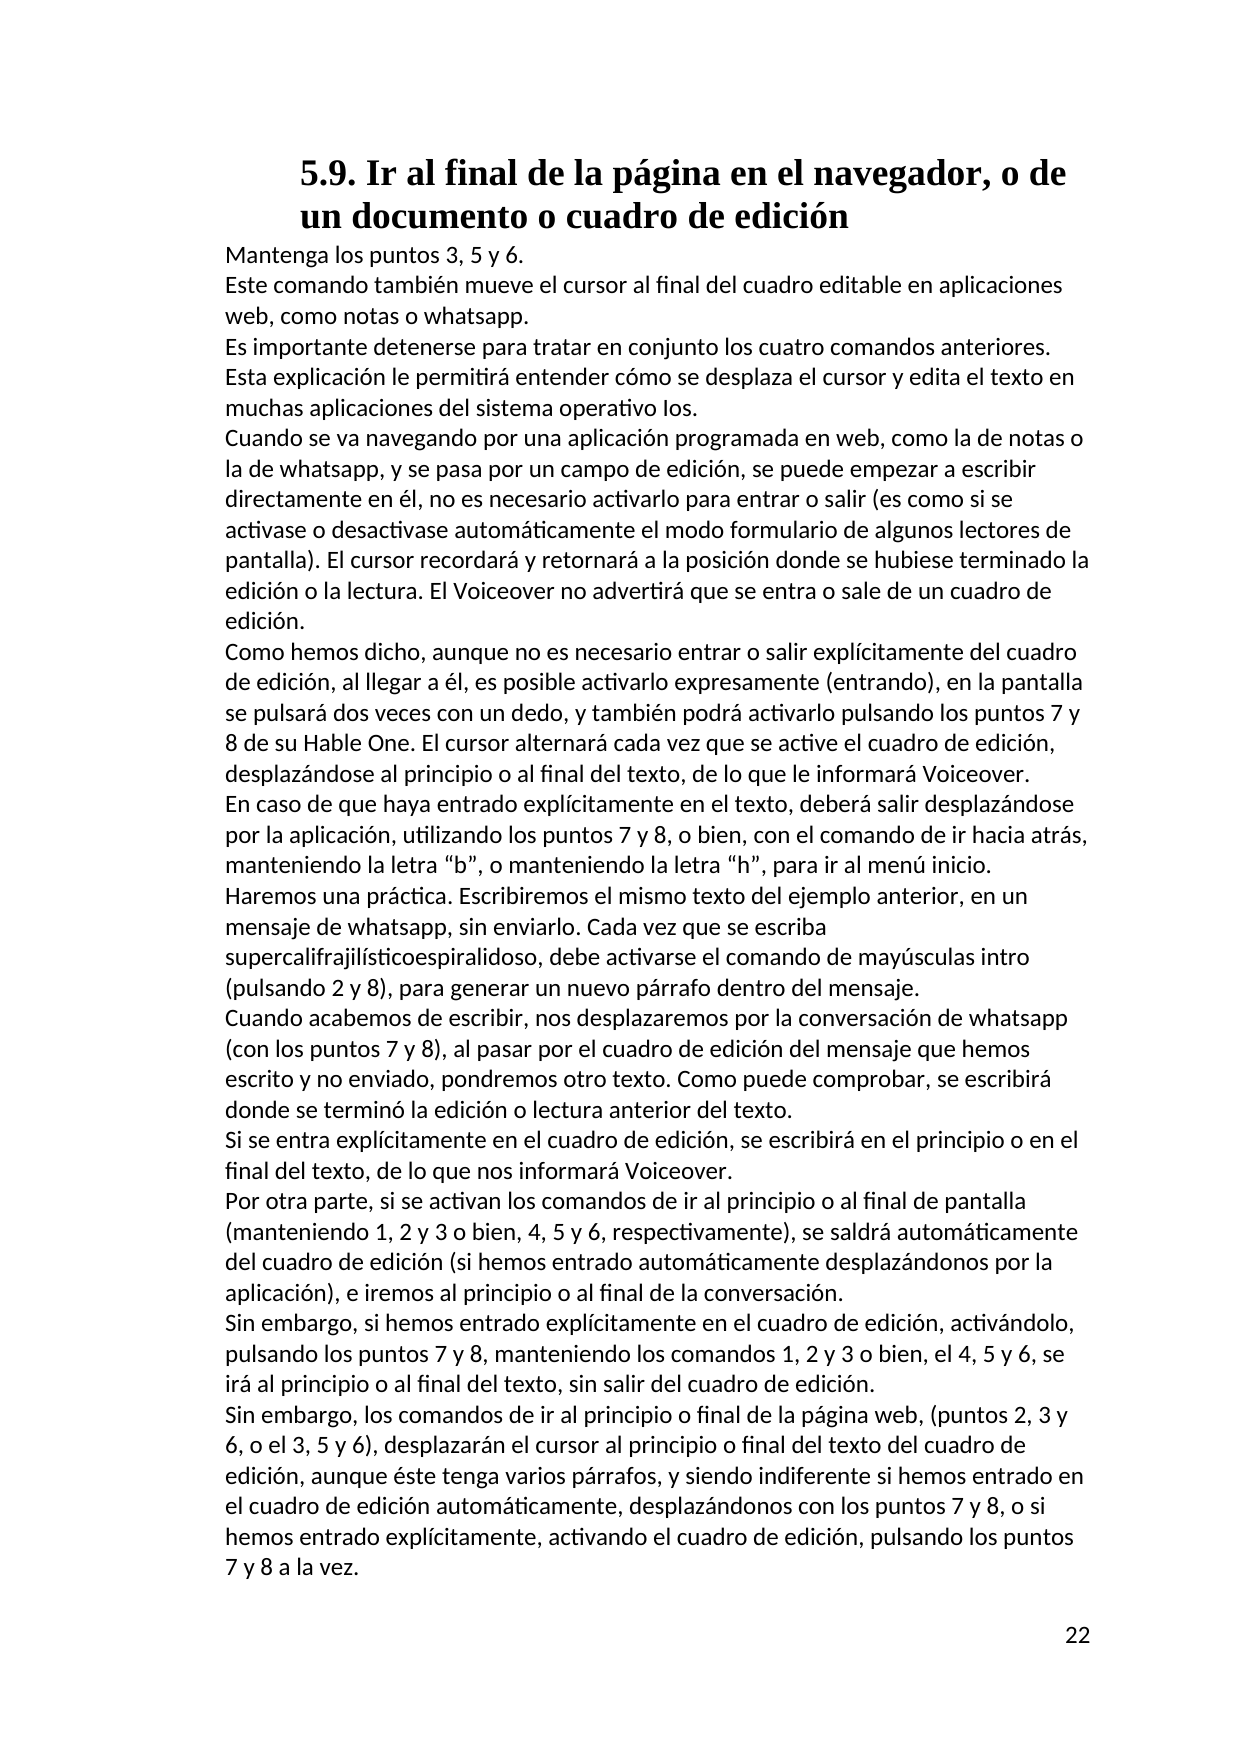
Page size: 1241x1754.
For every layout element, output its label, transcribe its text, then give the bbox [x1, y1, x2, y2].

text Sin embargo, los comandos de ir al principio o final de la página web, (puntos 2, 3 y 6, o el 3, 5 y 6), desplazarán el cursor al principio o final del texto del cuadro de edición, aunque éste tenga varios párrafos, y siendo indiferente si hemos entrado en el cuadro de edición automáticamente, desplazándonos con los puntos 7 y 8, o si hemos entrado explícitamente, activando el cuadro de edición, pulsando los puntos 7 y 8 a la vez. [225, 1399, 1090, 1582]
text Este comando también mueve el cursor al final del cuadro editable en aplicaciones web, como notas o whatsapp. [225, 270, 1090, 331]
text Sin embargo, si hemos entrado explícitamente en el cuadro de edición, activándolo, pulsando los puntos 7 y 8, manteniendo los comandos 1, 2 y 3 o bien, el 4, 5 y 6, se irá al principio o al final del texto, sin salir del cuadro de edición. [225, 1307, 1090, 1399]
text Es importante detenerse para tratar en conjunto los cuatro comandos anteriores. Esta explicación le permitirá entender cómo se desplaza el cursor y edita el texto en muchas aplicaciones del sistema operativo Ios. [225, 331, 1090, 422]
text Como hemos dicho, aunque no es necesario entrar o salir explícitamente del cuadro de edición, al llegar a él, es posible activarlo expresamente (entrando), en la pantalla se pulsará dos veces con un dedo, y también podrá activarlo pulsando los puntos 7 y 8 de su Hable One. El cursor alternará cada vez que se active el cuadro de edición, desplazándose al principio o al final del texto, de lo que le informará Voiceover. [225, 636, 1090, 788]
text Por otra parte, si se activan los comandos de ir al principio o al final de pantalla (manteniendo 1, 2 y 3 o bien, 4, 5 y 6, respectivamente), se saldrá automáticamente del cuadro de edición (si hemos entrado automáticamente desplazándonos por la aplicación), e iremos al principio o al final de la conversación. [225, 1185, 1090, 1307]
text Mantenga los puntos 3, 5 y 6. [225, 239, 1090, 270]
text En caso de que haya entrado explícitamente en el texto, deberá salir desplazándose por la aplicación, utilizando los puntos 7 y 8, o bien, con el comando de ir hacia atrás, manteniendo la letra “b”, o manteniendo la letra “h”, para ir al menú inicio. [225, 788, 1090, 880]
text Cuando acabemos de escribir, nos desplazaremos por la conversación de whatsapp (con los puntos 7 y 8), al pasar por el cuadro de edición del mensaje que hemos escrito y no enviado, pondremos otro texto. Como puede comprobar, se escribirá donde se terminó la edición o lectura anterior del texto. [225, 1002, 1090, 1124]
text Haremos una práctica. Escribiremos el mismo texto del ejemplo anterior, en un mensaje de whatsapp, sin enviarlo. Cada vez que se escriba supercalifrajilísticoespiralidoso, debe activarse el comando de mayúsculas intro (pulsando 2 y 8), para generar un nuevo párrafo dentro del mensaje. [225, 880, 1090, 1002]
text Cuando se va navegando por una aplicación programada en web, como la de notas o la de whatsapp, y se pasa por un campo de edición, se puede empezar a escribir directamente en él, no es necesario activarlo para entrar o salir (es como si se activase o desactivase automáticamente el modo formulario de algunos lectores de pantalla). El cursor recordará y retornará a la posición donde se hubiese terminado la edición o la lectura. El Voiceover no advertirá que se entra o sale de un cuadro de edición. [225, 422, 1090, 636]
subtitle 5.9. Ir al final de la página en el navegador, o de un documento o cuadro de edición [300, 150, 1090, 236]
text Si se entra explícitamente en el cuadro de edición, se escribirá en el principio o en el final del texto, de lo que nos informará Voiceover. [225, 1124, 1090, 1185]
